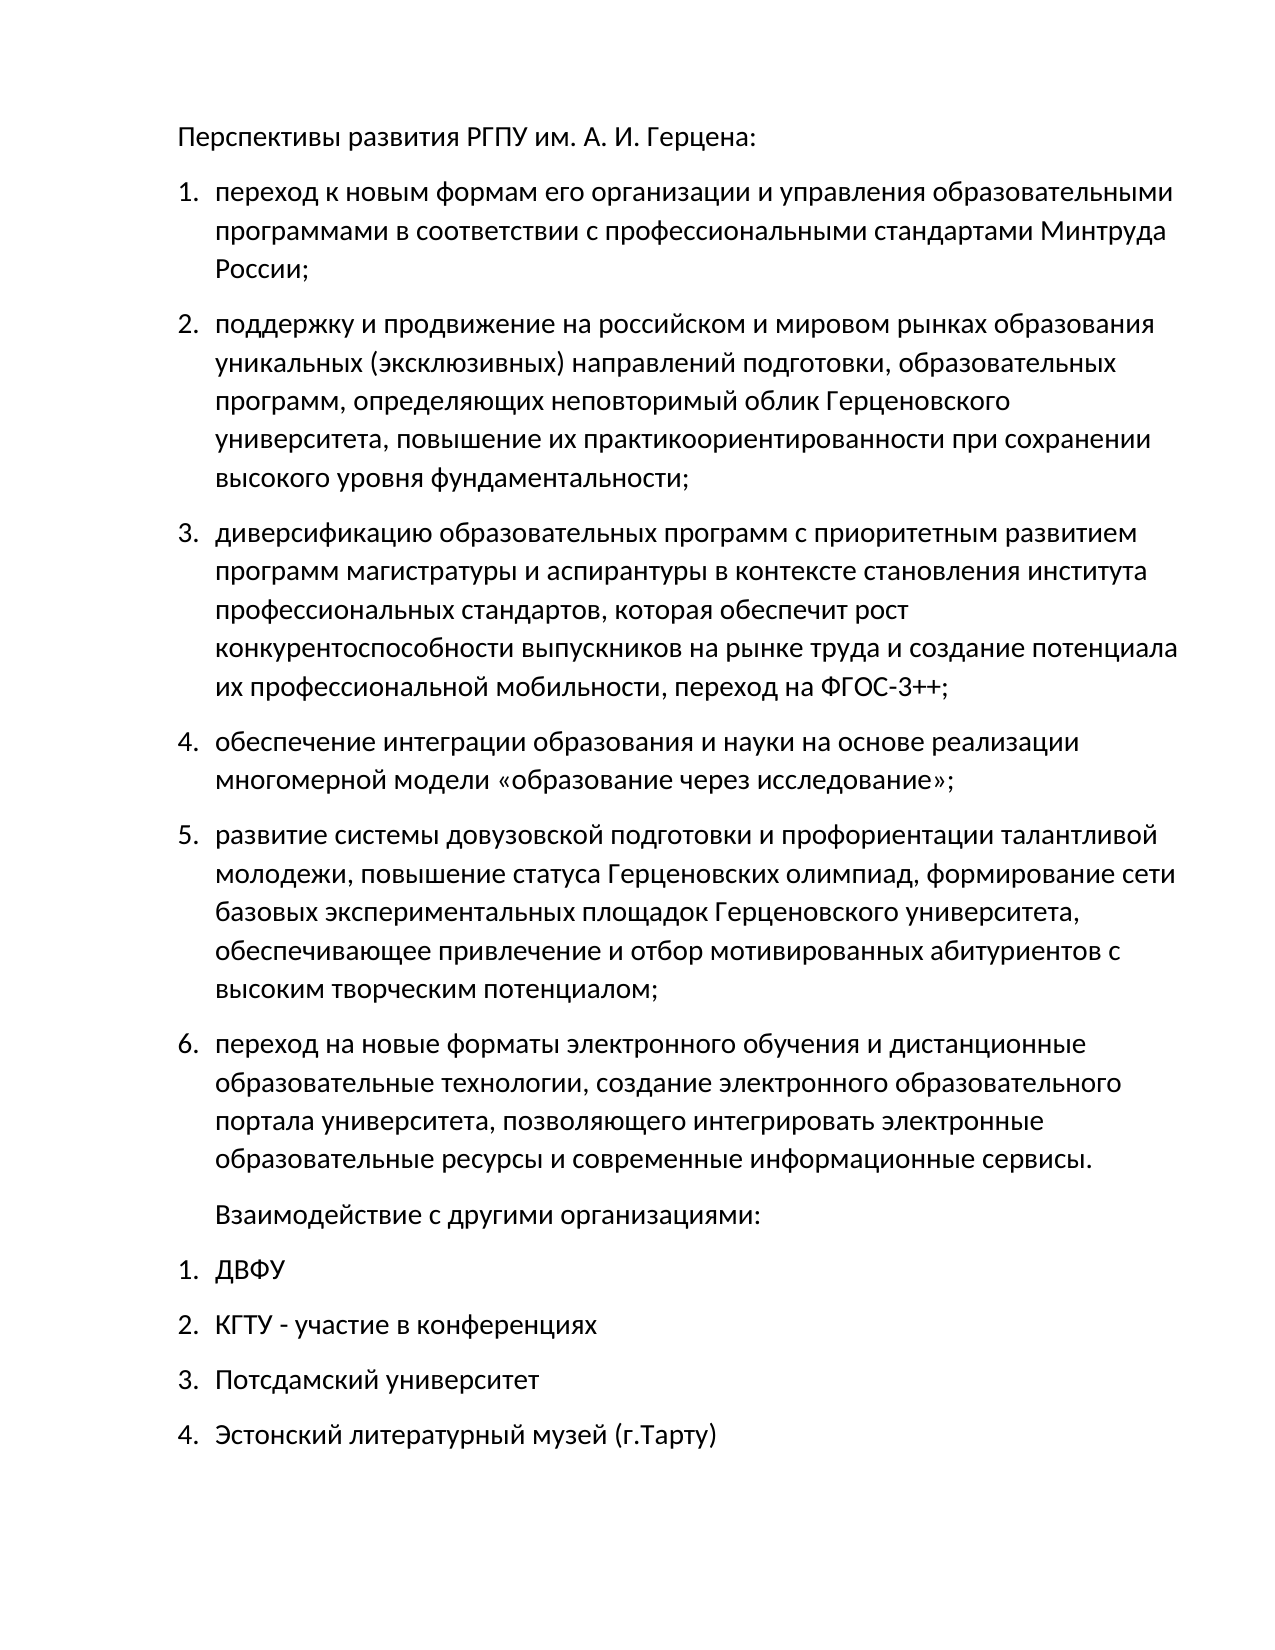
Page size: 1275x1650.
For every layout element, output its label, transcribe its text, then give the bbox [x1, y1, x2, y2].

list Эстонский литературный музей (г.Тарту) [177, 1416, 1186, 1452]
list диверсификацию образовательных программ с приоритетным развитием программ магистратуры и аспирантуры в контексте становления института профессиональных стандартов, которая обеспечит рост конкурентоспособности выпускников на рынке труда и создание потенциала их профессиональной мобильности, переход на ФГОС-3++; [177, 514, 1186, 703]
list ДВФУ [177, 1251, 1186, 1286]
list переход к новым формам его организации и управления образовательными программами в соответствии с профессиональными стандартами Минтруда России; [177, 173, 1186, 286]
text Перспективы развития РГПУ им. А. И. Герцена: [177, 118, 1186, 154]
list обеспечение интеграции образования и науки на основе реализации многомерной модели «образование через исследование»; [177, 723, 1186, 797]
list КГТУ - участие в конференциях [177, 1306, 1186, 1342]
list поддержку и продвижение на российском и мировом рынках образования уникальных (эксклюзивных) направлений подготовки, образовательных программ, определяющих неповторимый облик Герценовского университета, повышение их практикоориентированности при сохранении высокого уровня фундаментальности; [177, 305, 1186, 494]
text Взаимодействие с другими организациями: [215, 1196, 1186, 1231]
list Потсдамский университет [177, 1361, 1186, 1397]
list переход на новые форматы электронного обучения и дистанционные образовательные технологии, создание электронного образовательного портала университета, позволяющего интегрировать электронные образовательные ресурсы и современные информационные сервисы. [177, 1025, 1186, 1176]
list развитие системы довузовской подготовки и профориентации талантливой молодежи, повышение статуса Герценовских олимпиад, формирование сети базовых экспериментальных площадок Герценовского университета, обеспечивающее привлечение и отбор мотивированных абитуриентов с высоким творческим потенциалом; [177, 816, 1186, 1006]
